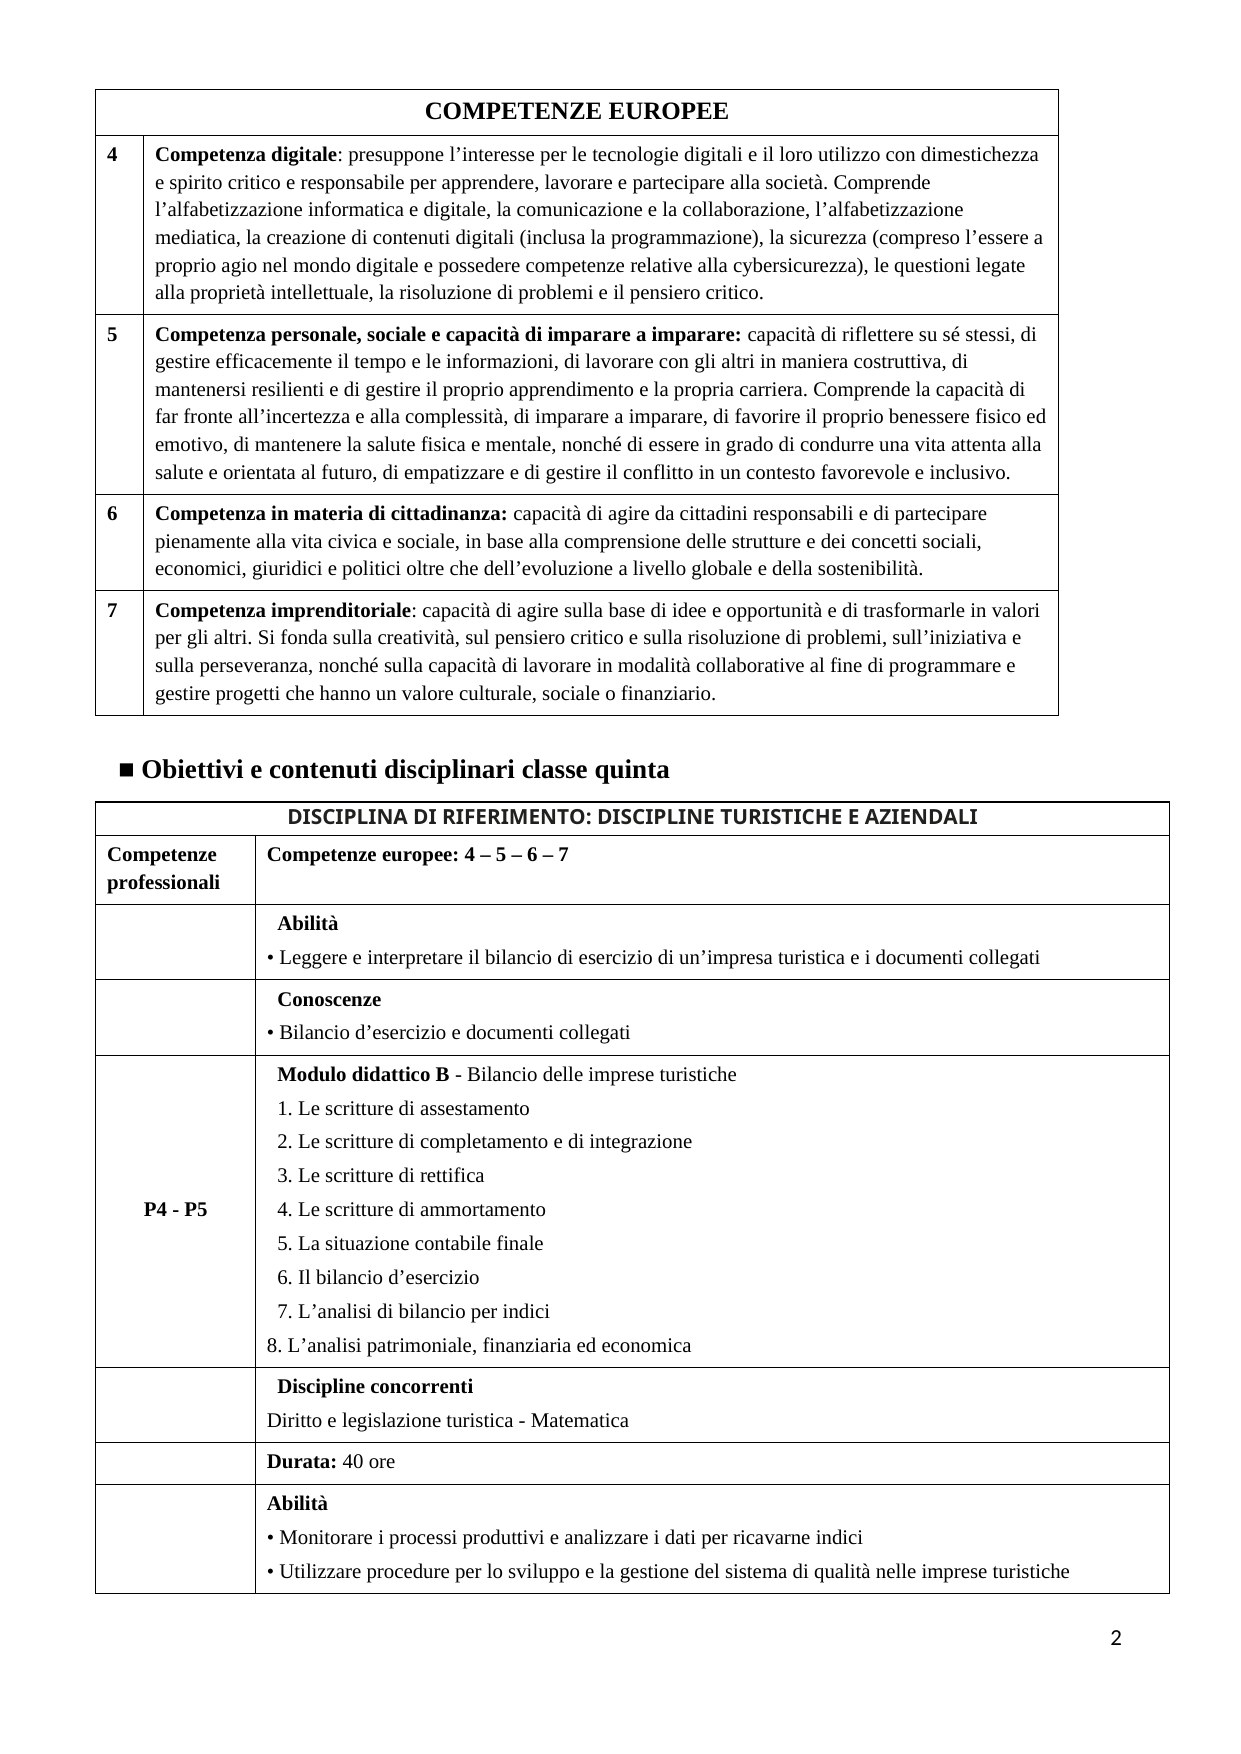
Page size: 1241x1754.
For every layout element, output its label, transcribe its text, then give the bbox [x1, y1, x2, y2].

table_cell Conoscenze • Bilancio d’esercizio e documenti collegati [256, 980, 1169, 1054]
text ■ Obiettivi e contenuti disciplinari classe quinta [118, 753, 1122, 784]
table_cell Abilità • Leggere e interpretare il bilancio di esercizio di un’impresa turistica e i documenti collegati [256, 905, 1169, 979]
table_header COMPETENZE EUROPEE [96, 90, 1058, 135]
table_cell [96, 980, 255, 1054]
table_cell Competenze professionali [96, 836, 255, 904]
table_cell Abilità • Monitorare i processi produttivi e analizzare i dati per ricavarne indici • Utilizzare procedure per lo sviluppo e la gestione del sistema di qualità nelle imprese turistiche [256, 1485, 1169, 1593]
table_cell 4 [96, 136, 143, 314]
table_cell [96, 1368, 255, 1442]
table_cell Competenza digitale: presuppone l’interesse per le tecnologie digitali e il loro utilizzo con dimestichezza e spirito critico e responsabile per apprendere, lavorare e partecipare alla società. Comprende l’alfabetizzazione informatica e digitale, la comunicazione e la collaborazione, l’alfabetizzazione mediatica, la creazione di contenuti digitali (inclusa la programmazione), la sicurezza (compreso l’essere a proprio agio nel mondo digitale e possedere competenze relative alla cybersicurezza), le questioni legate alla proprietà intellettuale, la risoluzione di problemi e il pensiero critico. [144, 136, 1058, 314]
table_cell [96, 905, 255, 979]
table_cell 7 [96, 591, 143, 715]
table_cell [96, 1485, 255, 1593]
table_cell 6 [96, 495, 143, 590]
table_header DISCIPLINA DI RIFERIMENTO: DISCIPLINE TURISTICHE E AZIENDALI [96, 803, 1169, 835]
table_cell P4 - P5 [96, 1056, 255, 1367]
table_cell Competenza in materia di cittadinanza: capacità di agire da cittadini responsabili e di partecipare pienamente alla vita civica e sociale, in base alla comprensione delle strutture e dei concetti sociali, economici, giuridici e politici oltre che dell’evoluzione a livello globale e della sostenibilità. [144, 495, 1058, 590]
table_cell 5 [96, 315, 143, 494]
table_cell Competenze europee: 4 – 5 – 6 – 7 [256, 836, 1169, 904]
table_cell Modulo didattico B - Bilancio delle imprese turistiche 1. Le scritture di assestamento 2. Le scritture di completamento e di integrazione 3. Le scritture di rettifica 4. Le scritture di ammortamento 5. La situazione contabile finale 6. Il bilancio d’esercizio 7. L’analisi di bilancio per indici 8. L’analisi patrimoniale, finanziaria ed economica [256, 1056, 1169, 1367]
table_cell Competenza personale, sociale e capacità di imparare a imparare: capacità di riflettere su sé stessi, di gestire efficacemente il tempo e le informazioni, di lavorare con gli altri in maniera costruttiva, di mantenersi resilienti e di gestire il proprio apprendimento e la propria carriera. Comprende la capacità di far fronte all’incertezza e alla complessità, di imparare a imparare, di favorire il proprio benessere fisico ed emotivo, di mantenere la salute fisica e mentale, nonché di essere in grado di condurre una vita attenta alla salute e orientata al futuro, di empatizzare e di gestire il conflitto in un contesto favorevole e inclusivo. [144, 315, 1058, 494]
table_cell Discipline concorrenti Diritto e legislazione turistica - Matematica [256, 1368, 1169, 1442]
table_cell Durata: 40 ore [256, 1443, 1169, 1483]
table_cell Competenza imprenditoriale: capacità di agire sulla base di idee e opportunità e di trasformarle in valori per gli altri. Si fonda sulla creatività, sul pensiero critico e sulla risoluzione di problemi, sull’iniziativa e sulla perseveranza, nonché sulla capacità di lavorare in modalità collaborative al fine di programmare e gestire progetti che hanno un valore culturale, sociale o finanziario. [144, 591, 1058, 715]
table_cell [96, 1443, 255, 1483]
